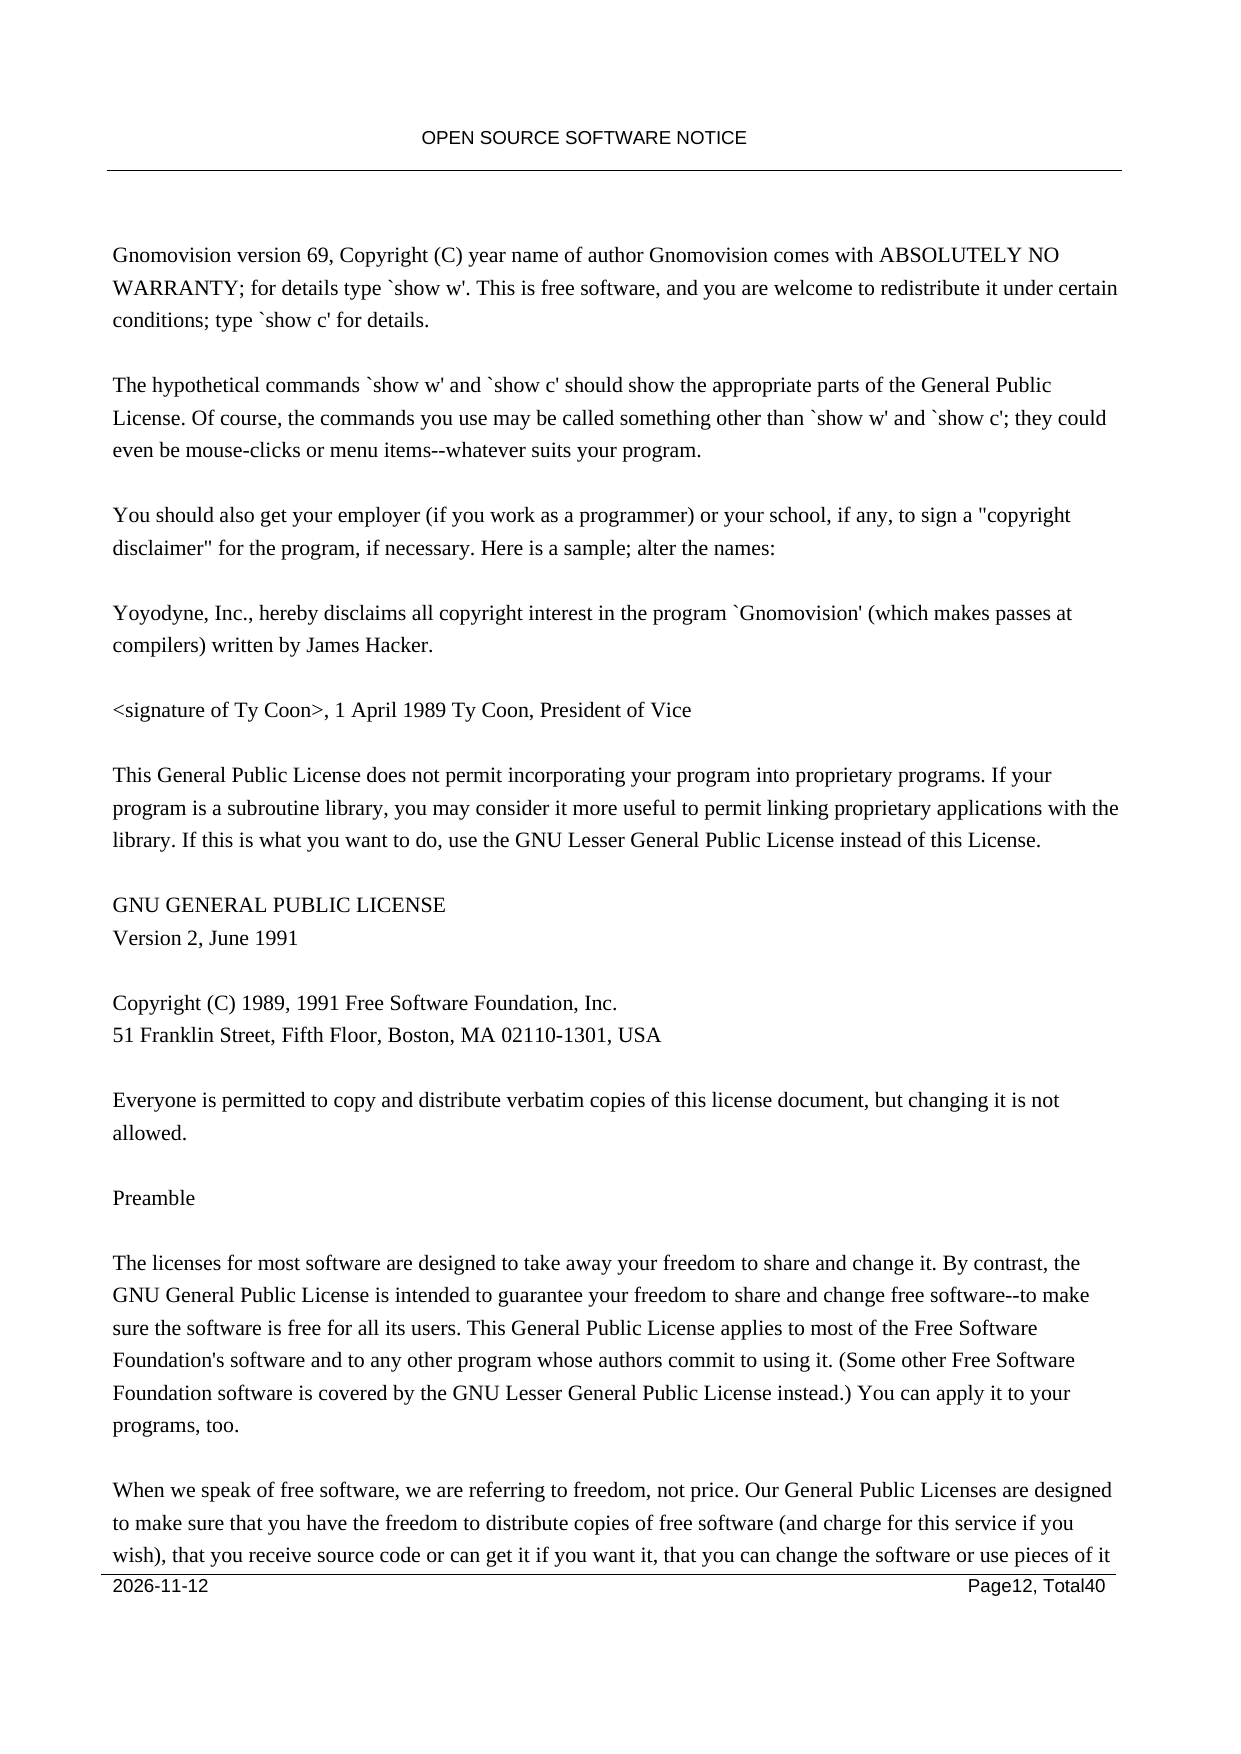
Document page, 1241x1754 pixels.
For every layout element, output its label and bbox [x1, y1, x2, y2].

text [112, 206, 1128, 1571]
